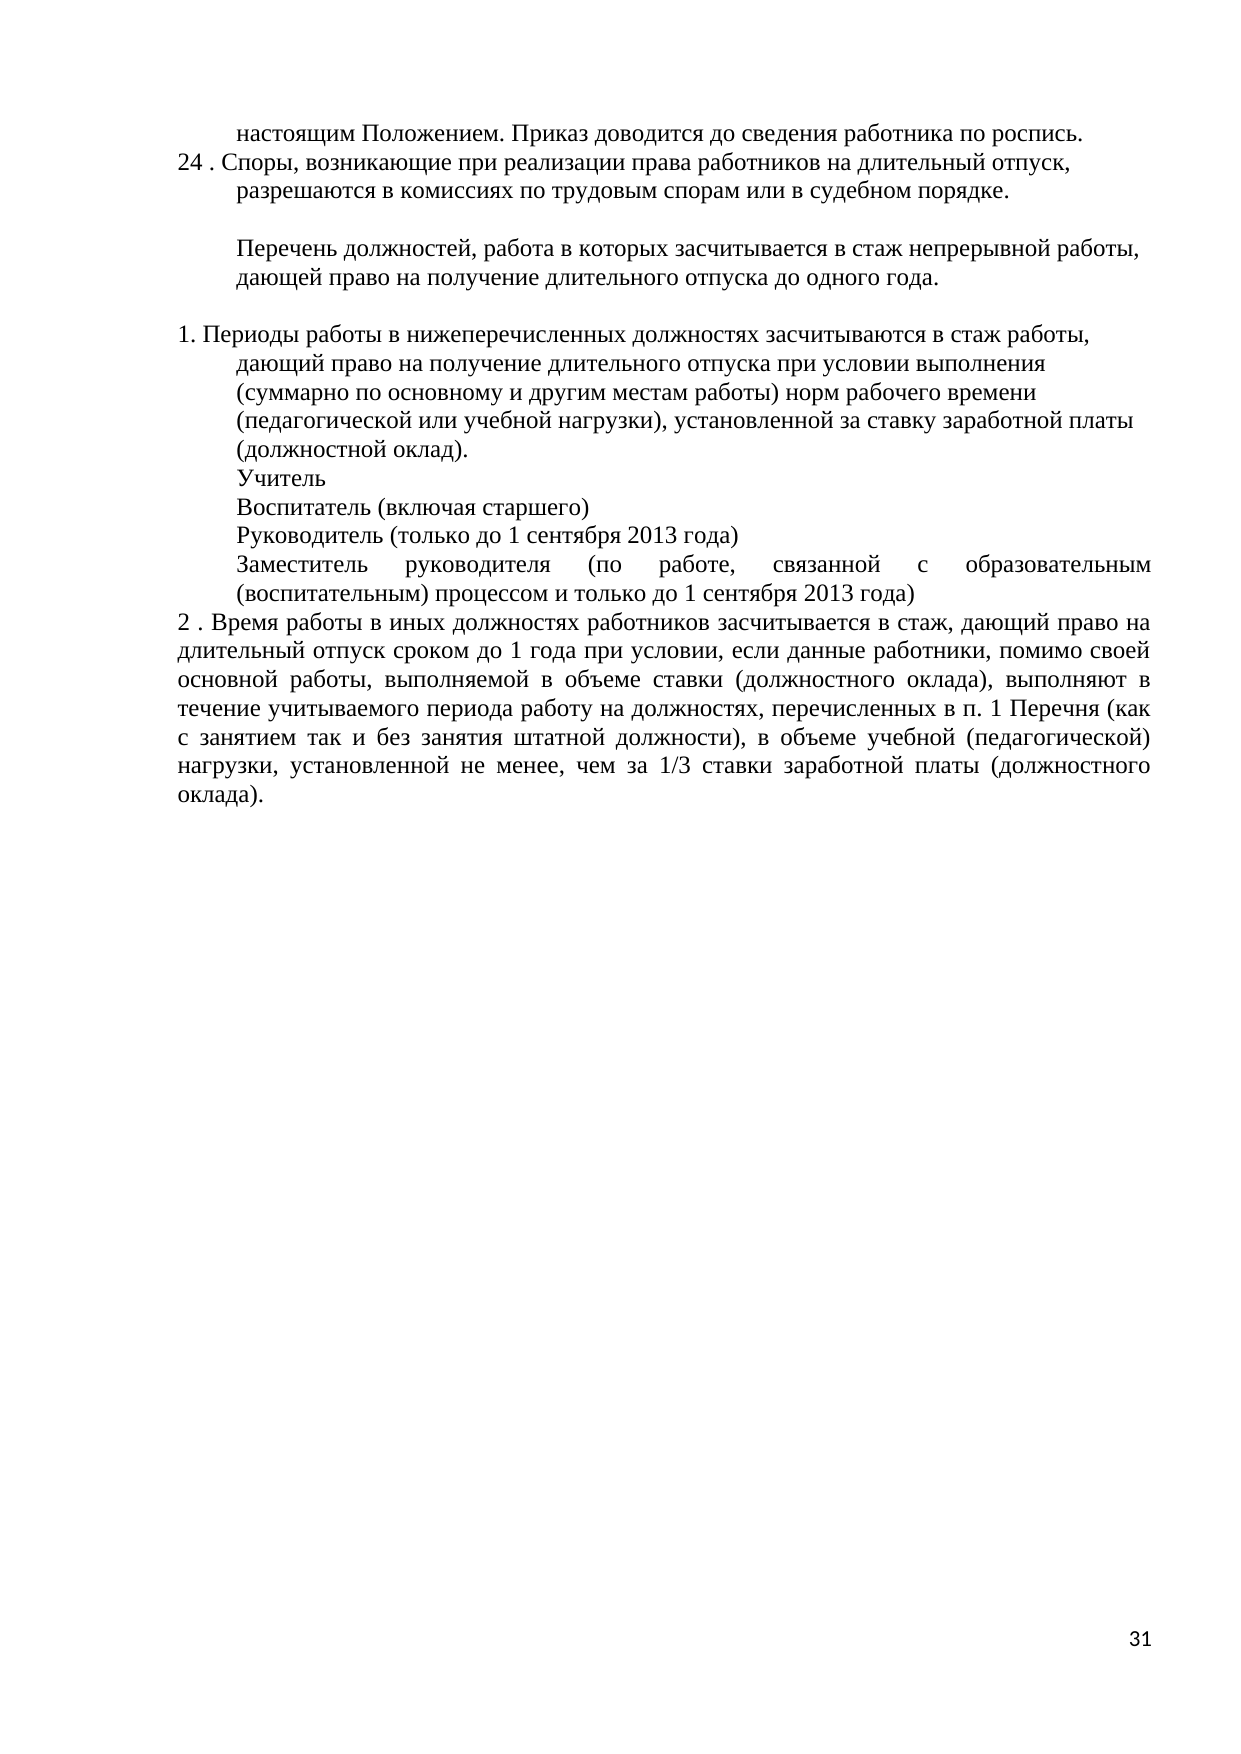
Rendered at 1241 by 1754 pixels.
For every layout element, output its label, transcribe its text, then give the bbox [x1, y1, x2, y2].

text (должностной оклад). [236, 434, 1152, 463]
text дающей право на получение длительного отпуска до одного года. [236, 262, 1152, 291]
text Воспитатель (включая старшего) [236, 492, 1152, 521]
text дающий право на получение длительного отпуска при условии выполнения [236, 348, 1152, 377]
text 1. Периоды работы в нижеперечисленных должностях засчитываются в стаж работы, [177, 319, 1152, 348]
text разрешаются в комиссиях по трудовым спорам или в судебном порядке. [236, 176, 1152, 204]
text 2 . Время работы в иных должностях работников засчитывается в стаж, дающий право на длительный отпуск сроком до 1 года при условии, если данные работники, помимо своей основной работы, выполняемой в объеме ставки (должностного оклада), выполняют в течение учитываемого периода работу на должностях, перечисленных в п. 1 Перечня (как с занятием так и без занятия штатной должности), в объеме учебной (педагогической) нагрузки, установленной не менее, чем за 1/3 ставки заработной платы (должностного оклада). [177, 607, 1152, 808]
text Учитель [236, 463, 1152, 492]
text (педагогической или учебной нагрузки), установленной за ставку заработной платы [236, 406, 1152, 434]
text Заместитель руководителя (по работе, связанной с образовательным (воспитательным) процессом и только до 1 сентября 2013 года) [236, 549, 1152, 607]
text Руководитель (только до 1 сентября 2013 года) [236, 521, 1152, 549]
text 24 . Споры, возникающие при реализации права работников на длительный отпуск, [177, 147, 1152, 176]
text настоящим Положением. Приказ доводится до сведения работника по роспись. [236, 118, 1152, 147]
text Перечень должностей, работа в которых засчитывается в стаж непрерывной работы, [236, 233, 1152, 262]
text (суммарно по основному и другим местам работы) норм рабочего времени [236, 377, 1152, 406]
